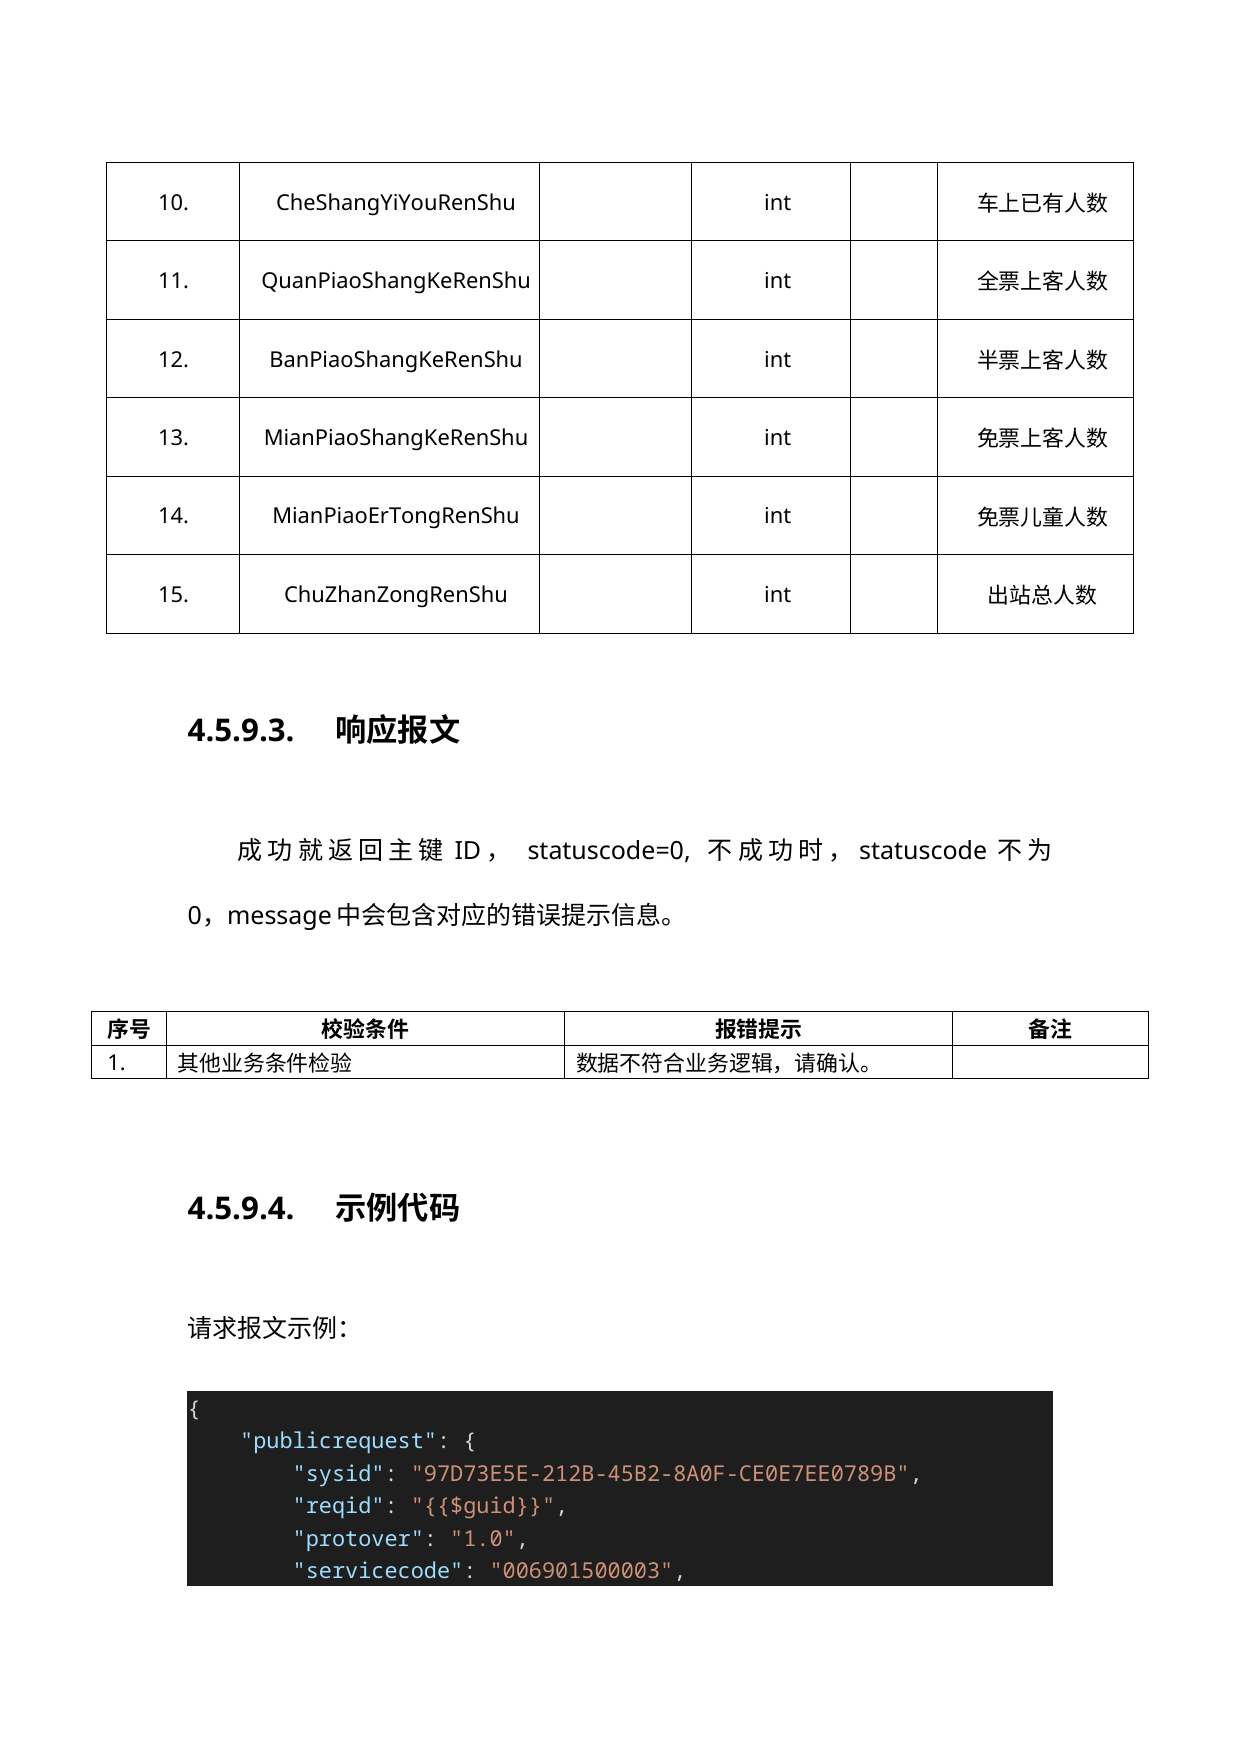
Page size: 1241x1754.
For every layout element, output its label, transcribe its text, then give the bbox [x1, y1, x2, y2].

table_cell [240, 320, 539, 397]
subtitle 示例代码 [187, 1173, 1053, 1238]
subtitle 响应报文 [187, 695, 1053, 760]
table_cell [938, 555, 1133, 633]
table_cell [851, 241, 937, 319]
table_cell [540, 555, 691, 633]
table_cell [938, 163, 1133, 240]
text "protover": "1.0", [187, 1521, 1053, 1554]
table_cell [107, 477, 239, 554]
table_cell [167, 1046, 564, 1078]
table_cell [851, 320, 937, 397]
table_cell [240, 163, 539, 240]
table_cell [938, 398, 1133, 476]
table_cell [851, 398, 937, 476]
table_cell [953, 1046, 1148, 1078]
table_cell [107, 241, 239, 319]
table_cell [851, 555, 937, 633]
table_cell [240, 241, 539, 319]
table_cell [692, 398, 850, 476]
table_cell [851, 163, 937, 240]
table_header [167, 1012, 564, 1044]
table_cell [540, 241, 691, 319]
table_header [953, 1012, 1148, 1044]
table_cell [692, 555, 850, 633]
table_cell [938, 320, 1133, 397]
text { [187, 1391, 1053, 1424]
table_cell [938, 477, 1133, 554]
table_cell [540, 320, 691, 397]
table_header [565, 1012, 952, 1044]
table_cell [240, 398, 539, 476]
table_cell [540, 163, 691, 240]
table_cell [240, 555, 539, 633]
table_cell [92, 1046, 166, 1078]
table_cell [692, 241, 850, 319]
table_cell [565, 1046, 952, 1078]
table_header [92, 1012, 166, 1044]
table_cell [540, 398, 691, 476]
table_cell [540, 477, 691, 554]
text "sysid": "97D73E5E-212B-45B2-8A0F-CE0E7EE0789B", [187, 1456, 1053, 1489]
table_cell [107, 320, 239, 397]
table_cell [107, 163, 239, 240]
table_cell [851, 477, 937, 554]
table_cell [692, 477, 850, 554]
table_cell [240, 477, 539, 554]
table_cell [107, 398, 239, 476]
text 成功就返回主键ID， statuscode=0, 不成功时，statuscode不为0，message中会包含对应的错误提示信息。 [187, 816, 1053, 946]
text "publicrequest": { [187, 1424, 1053, 1456]
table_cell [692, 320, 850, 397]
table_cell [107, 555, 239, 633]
text 请求报文示例： [187, 1294, 1053, 1359]
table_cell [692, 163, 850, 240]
text "servicecode": "006901500003", [187, 1554, 1053, 1586]
text "reqid": "{{$guid}}", [187, 1489, 1053, 1521]
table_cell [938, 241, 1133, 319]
